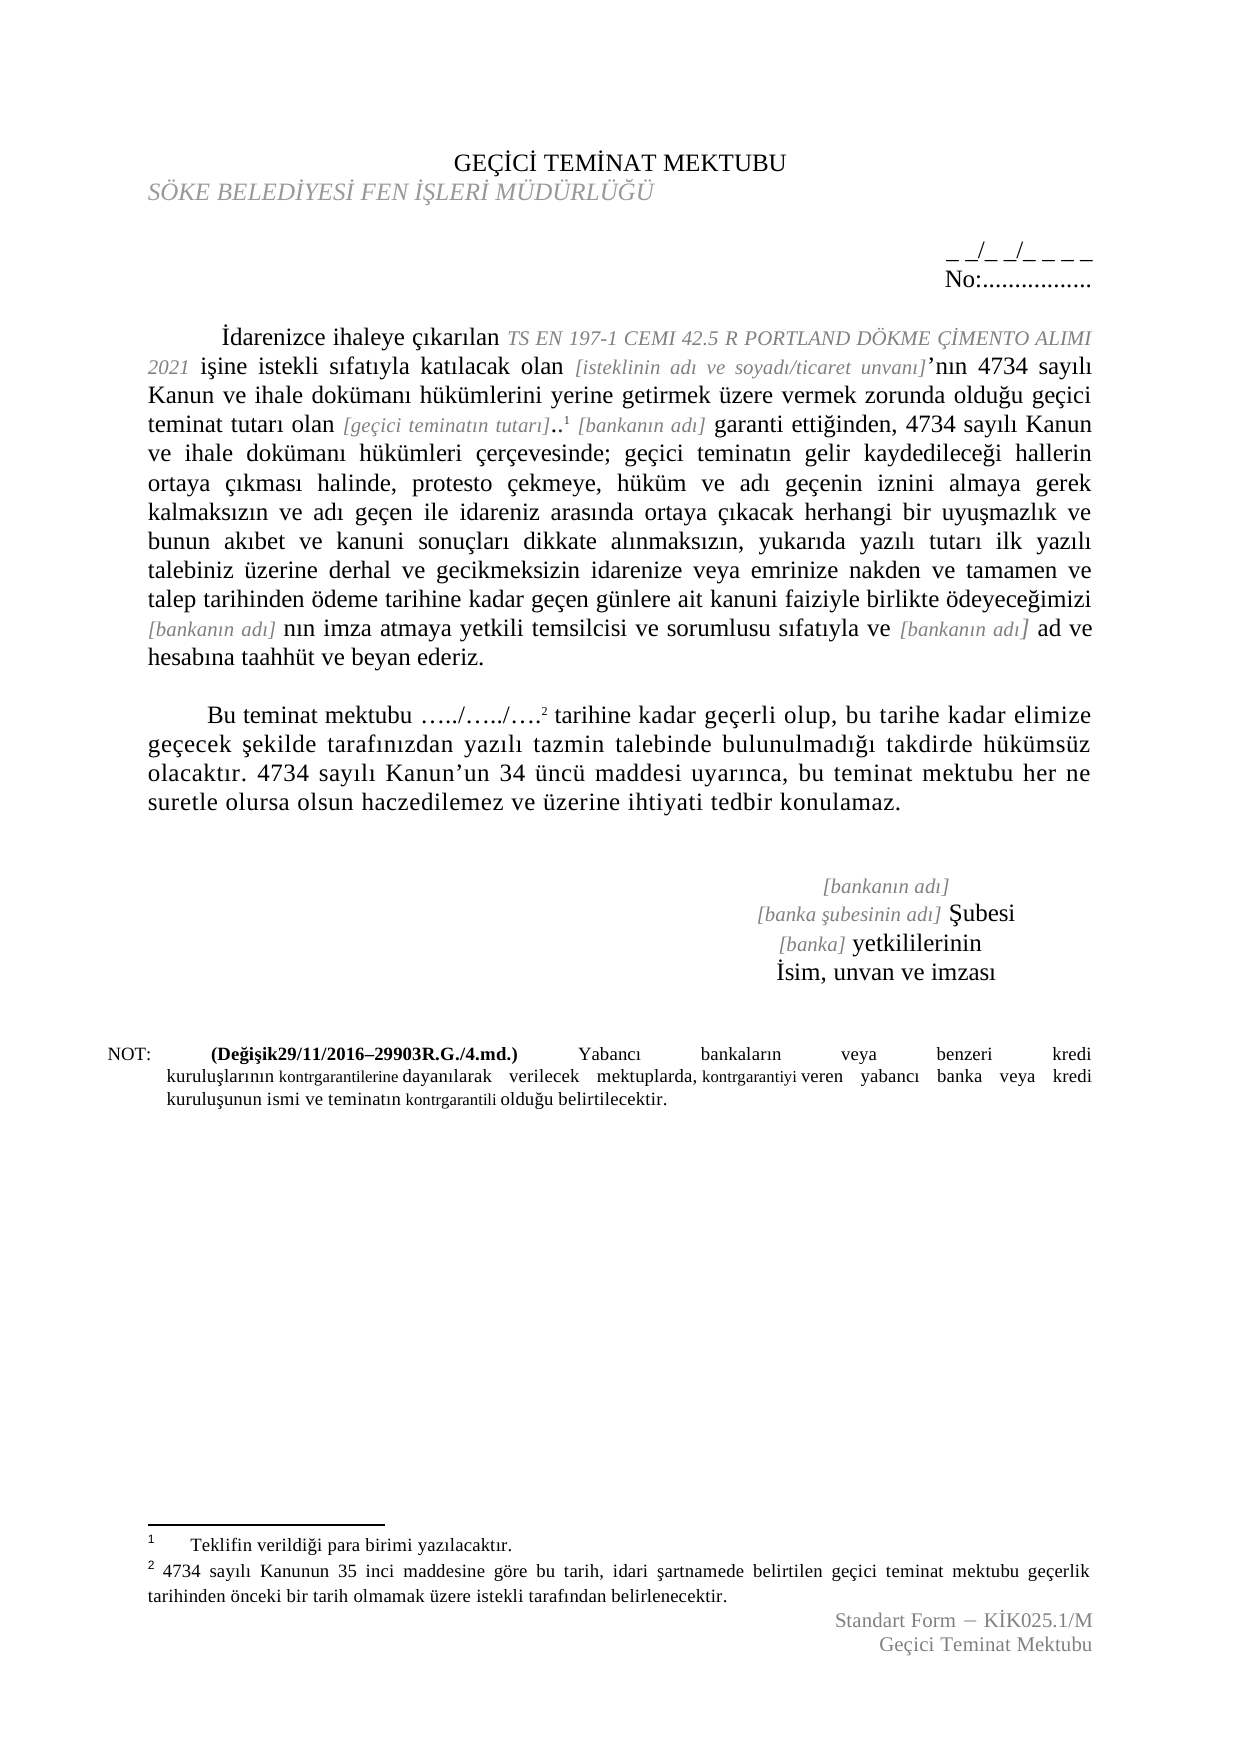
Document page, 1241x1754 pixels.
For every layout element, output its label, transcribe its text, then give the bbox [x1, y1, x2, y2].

text [bankanın adı] [679, 874, 1092, 898]
text Bu teminat mektubu …../…../…. tarihine kadar geçerli olup, bu tarihe kadar elimize geçecek şekilde tarafınızdan yazılı tazmin talebinde bulunulmadığı takdirde hükümsüz olacaktır. 4734 sayılı Kanun’un 34 üncü maddesi uyarınca, bu teminat mektubu her ne suretle olursa olsun haczedilemez ve üzerine ihtiyati tedbir konulamaz. [148, 700, 1092, 816]
text SÖKE BELEDİYESİ FEN İŞLERİ MÜDÜRLÜĞÜ [148, 177, 1092, 206]
text İsim, unvan ve imzası [679, 956, 1092, 986]
subtitle GEÇİCİ TEMİNAT MEKTUBU [148, 148, 1092, 177]
text _ _/_ _/_ _ _ _ [148, 235, 1092, 264]
text [banka] yetkililerinin [148, 927, 1092, 956]
text [banka şubesinin adı] Şubesi [679, 898, 1092, 927]
text İdarenizce ihaleye çıkarılan TS EN 197-1 CEMI 42.5 R PORTLAND DÖKME ÇİMENTO ALIMI 2021 işine istekli sıfatıyla katılacak olan [isteklinin adı ve soyadı/ticaret unvanı]’nın 4734 sayılı Kanun ve ihale dokümanı hükümlerini yerine getirmek üzere vermek zorunda olduğu geçici teminat tutarı olan [geçici teminatın tutarı].. [bankanın adı] garanti ettiğinden, 4734 sayılı Kanun ve ihale dokümanı hükümleri çerçevesinde; geçici teminatın gelir kaydedileceği hallerin ortaya çıkması halinde, protesto çekmeye, hüküm ve adı geçenin iznini almaya gerek kalmaksızın ve adı geçen ile idareniz arasında ortaya çıkacak herhangi bir uyuşmazlık ve bunun akıbet ve kanuni sonuçları dikkate alınmaksızın, yukarıda yazılı tutarı ilk yazılı talebiniz üzerine derhal ve gecikmeksizin idarenize veya emrinize nakden ve tamamen ve talep tarihinden ödeme tarihine kadar geçen günlere ait kanuni faiziyle birlikte ödeyeceğimizi [bankanın adı] nın imza atmaya yetkili temsilcisi ve sorumlusu sıfatıyla ve [bankanın adı] ad ve hesabına taahhüt ve beyan ederiz. [148, 322, 1092, 671]
text No:................. [148, 264, 1092, 293]
text NOT: (Değişik29/11/2016–29903R.G./4.md.) Yabancı bankaların veya benzeri kredi kuruluşlarının kontrgarantilerine dayanılarak verilecek mektuplarda, kontrgarantiyi veren yabancı banka veya kredi kuruluşunun ismi ve teminatın kontrgarantili olduğu belirtilecektir. [107, 1043, 1092, 1109]
